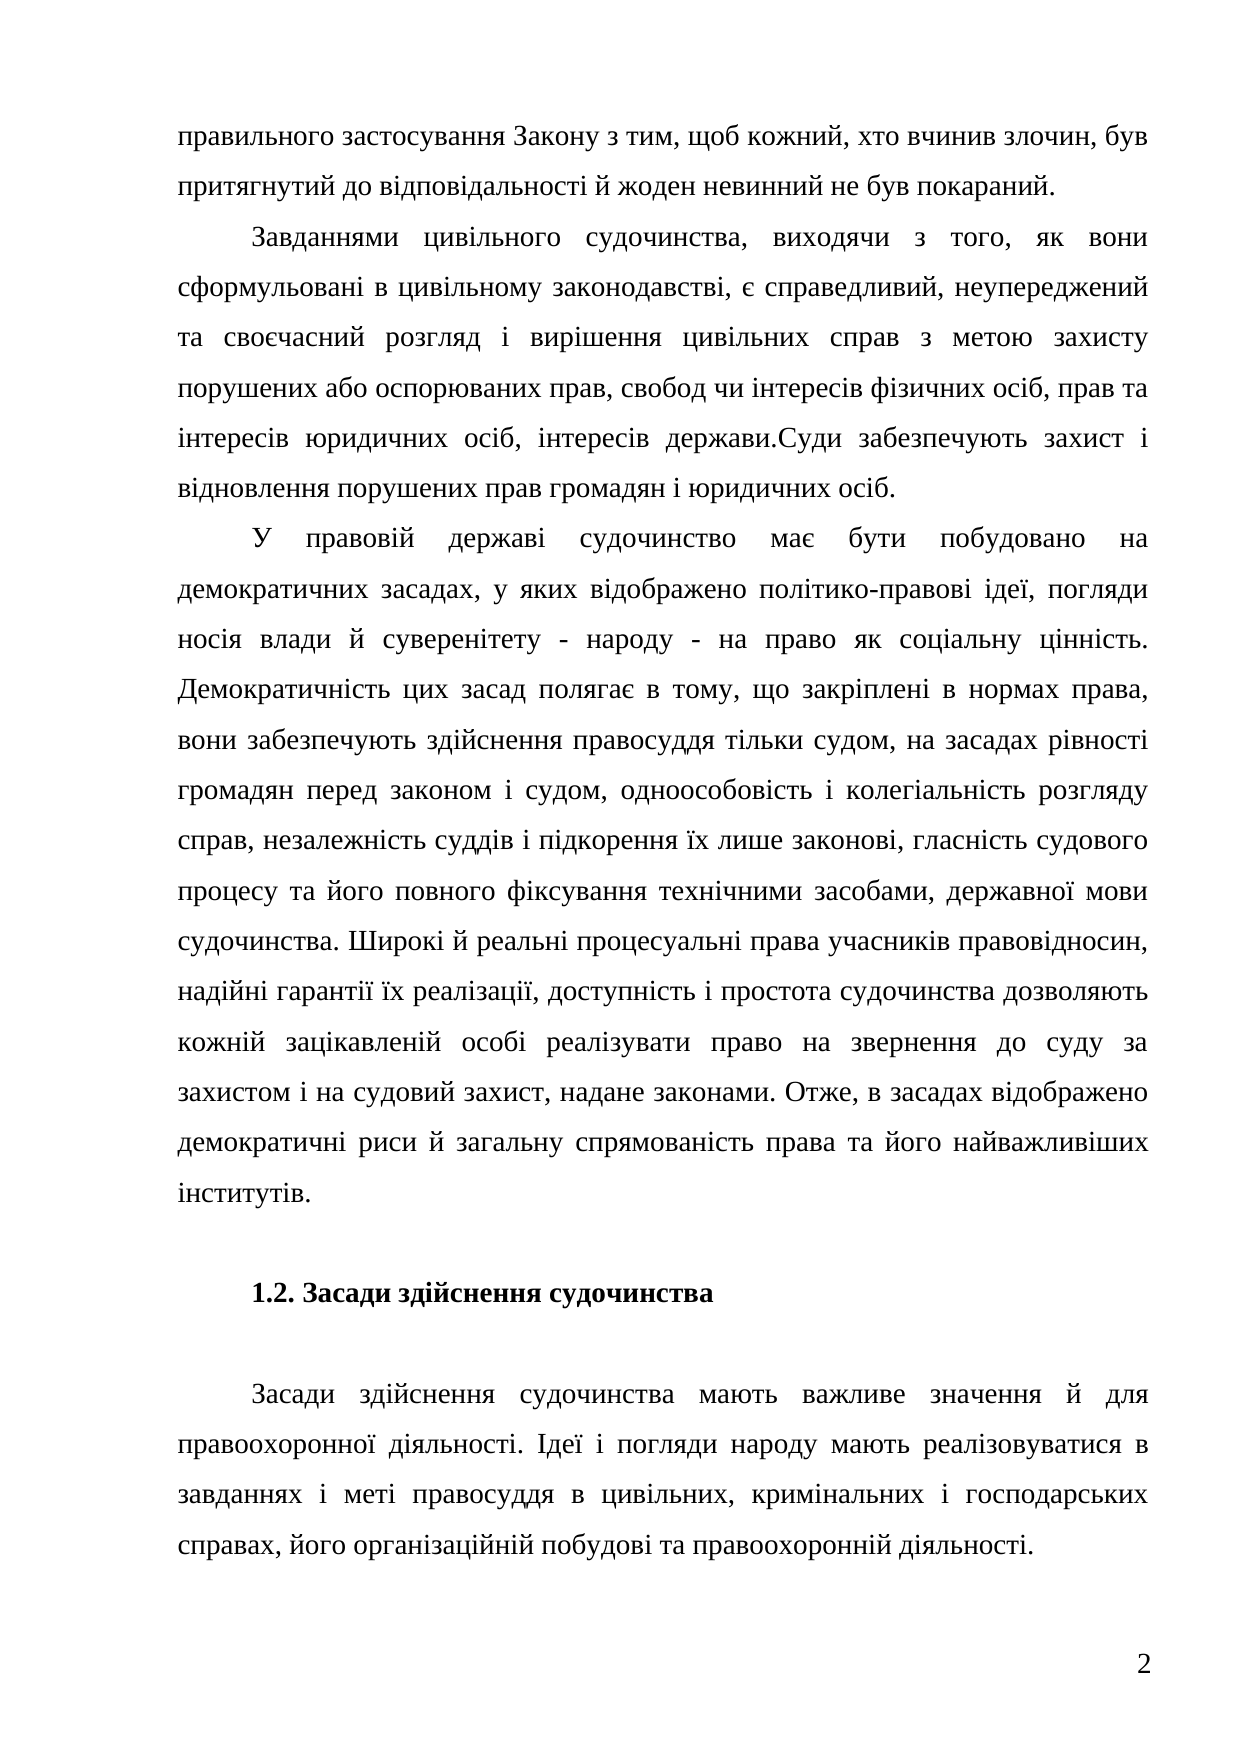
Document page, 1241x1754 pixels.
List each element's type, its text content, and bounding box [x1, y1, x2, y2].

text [177, 118, 1149, 202]
text Завданнями цивільного судочинства, виходячи з того, як вони сформульовані в цивільному законодавстві, є справедливий, неупереджений та своєчасний розгляд і вирішення цивільних справ з метою захисту порушених або оспорюваних прав, свобод чи інтересів фізичних осіб, прав та інтересів юридичних осіб, інтересів держави.Суди забезпечують захист і відновлення порушених прав громадян і юридичних осіб. [177, 219, 1149, 504]
text 1.2. Засади здійснення судочинства [177, 1275, 1149, 1309]
text У правовій державі судочинство має бути побудовано на демократичних засадах, у яких відображено політико-правові ідеї, погляди носія влади й суверенітету - народу - на право як соціальну цінність. Демократичність цих засад полягає в тому, що закріплені в нормах права, вони забезпечують здійснення правосуддя тільки судом, на засадах рівності громадян перед законом і судом, одноособовість і колегіальність розгляду справ, незалежність суддів і підкорення їх лише законові, гласність судового процесу та його повного фіксування технічними засобами, державної мови судочинства. Широкі й реальні процесуальні права учасників правовідносин, надійні гарантії їх реалізації, доступність і простота судочинства дозволяють кожній зацікавленій особі реалізувати право на звернення до суду за захистом і на судовий захист, надане законами. Отже, в засадах відображено демократичні риси й загальну спрямованість права та його найважливіших інститутів. [177, 521, 1149, 1208]
text Засади здійснення судочинства мають важливе значення й для правоохоронної діяльності. Ідеї і погляди народу мають реалізовуватися в завданнях і меті правосуддя в цивільних, кримінальних і господарських справах, його організаційній побудові та правоохоронній діяльності. [177, 1376, 1149, 1560]
